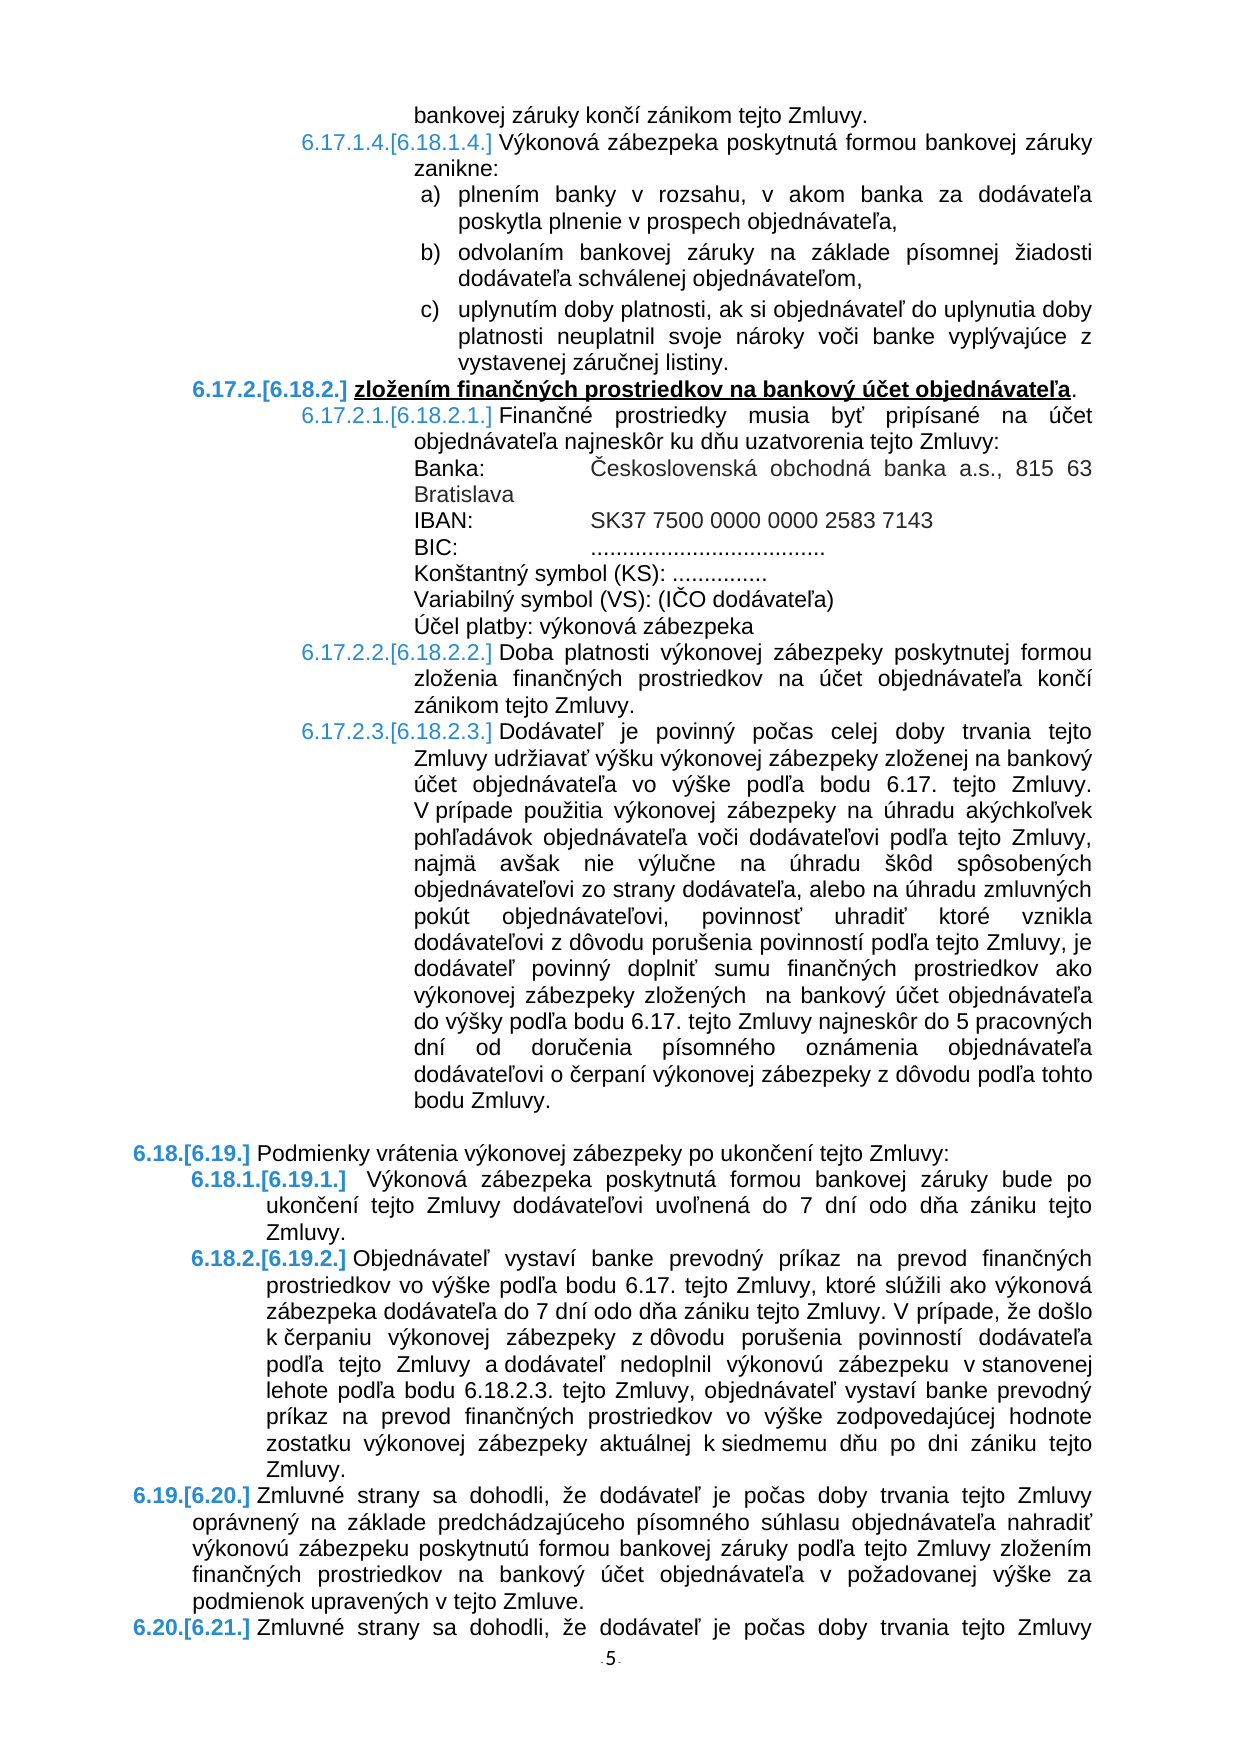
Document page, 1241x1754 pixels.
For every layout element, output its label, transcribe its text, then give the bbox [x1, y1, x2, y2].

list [301, 102, 1092, 128]
text BIC: ..................................... [413, 534, 1092, 560]
text IBAN: SK37 7500 0000 0000 2583 7143 [413, 507, 1092, 534]
list Podmienky vrátenia výkonovej zábezpeky po ukončení tejto Zmluvy: [133, 1140, 1092, 1166]
text Banka: Československá obchodná banka a.s., 815 63 Bratislava [413, 454, 1092, 507]
list Zmluvné strany sa dohodli, že dodávateľ je počas doby trvania tejto Zmluvy oprávnený na základe predchádzajúceho písomného súhlasu objednávateľa nahradiť výkonovú zábezpeku poskytnutú formou bankovej záruky podľa tejto Zmluvy zložením finančných prostriedkov na bankový účet objednávateľa v požadovanej výške za podmienok upravených v tejto Zmluve. [133, 1482, 1092, 1614]
list Doba platnosti výkonovej zábezpeky poskytnutej formou zloženia finančných prostriedkov na účet objednávateľa končí zánikom tejto Zmluvy. [301, 639, 1092, 718]
text Variabilný symbol (VS): (IČO dodávateľa) [413, 586, 1092, 613]
list Výkonová zábezpeka poskytnutá formou bankovej záruky zanikne: [301, 128, 1092, 181]
list zložením finančných prostriedkov na bankový účet objednávateľa. [192, 376, 1092, 402]
list uplynutím doby platnosti, ak si objednávateľ do uplynutia doby platnosti neuplatnil svoje nároky voči banke vyplývajúce z vystavenej záručnej listiny. [420, 296, 1092, 376]
list Dodávateľ je povinný počas celej doby trvania tejto Zmluvy udržiavať výšku výkonovej zábezpeky zloženej na bankový účet objednávateľa vo výške podľa bodu 6.17. tejto Zmluvy. V prípade použitia výkonovej zábezpeky na úhradu akýchkoľvek pohľadávok objednávateľa voči dodávateľovi podľa tejto Zmluvy, najmä avšak nie výlučne na úhradu škôd spôsobených objednávateľovi zo strany dodávateľa, alebo na úhradu zmluvných pokút objednávateľovi, povinnosť uhradiť ktoré vznikla dodávateľovi z dôvodu porušenia povinností podľa tejto Zmluvy, je dodávateľ povinný doplniť sumu finančných prostriedkov ako výkonovej zábezpeky zložených na bankový účet objednávateľa do výšky podľa bodu 6.17. tejto Zmluvy najneskôr do 5 pracovných dní od doručenia písomného oznámenia objednávateľa dodávateľovi o čerpaní výkonovej zábezpeky z dôvodu podľa tohto bodu Zmluvy. [301, 718, 1092, 1113]
text Konštantný symbol (KS): ............... [413, 560, 1092, 586]
list odvolaním bankovej záruky na základe písomnej žiadosti dodávateľa schválenej objednávateľom, [420, 239, 1092, 292]
list Finančné prostriedky musia byť pripísané na účet objednávateľa najneskôr ku dňu uzatvorenia tejto Zmluvy: [301, 402, 1092, 454]
list plnením banky v rozsahu, v akom banka za dodávateľa poskytla plnenie v prospech objednávateľa, [420, 181, 1092, 234]
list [133, 1614, 1092, 1641]
list Objednávateľ vystaví banke prevodný príkaz na prevod finančných prostriedkov vo výške podľa bodu 6.17. tejto Zmluvy, ktoré slúžili ako výkonová zábezpeka dodávateľa do 7 dní odo dňa zániku tejto Zmluvy. V prípade, že došlo k čerpaniu výkonovej zábezpeky z dôvodu porušenia povinností dodávateľa podľa tejto Zmluvy a dodávateľ nedoplnil výkonovú zábezpeku v stanovenej lehote podľa bodu 6.18.2.3. tejto Zmluvy, objednávateľ vystaví banke prevodný príkaz na prevod finančných prostriedkov vo výške zodpovedajúcej hodnote zostatku výkonovej zábezpeky aktuálnej k siedmemu dňu po dni zániku tejto Zmluvy. [191, 1245, 1092, 1482]
list Výkonová zábezpeka poskytnutá formou bankovej záruky bude po ukončení tejto Zmluvy dodávateľovi uvoľnená do 7 dní odo dňa zániku tejto Zmluvy. [191, 1166, 1092, 1245]
text Účel platby: výkonová zábezpeka [413, 613, 1092, 639]
